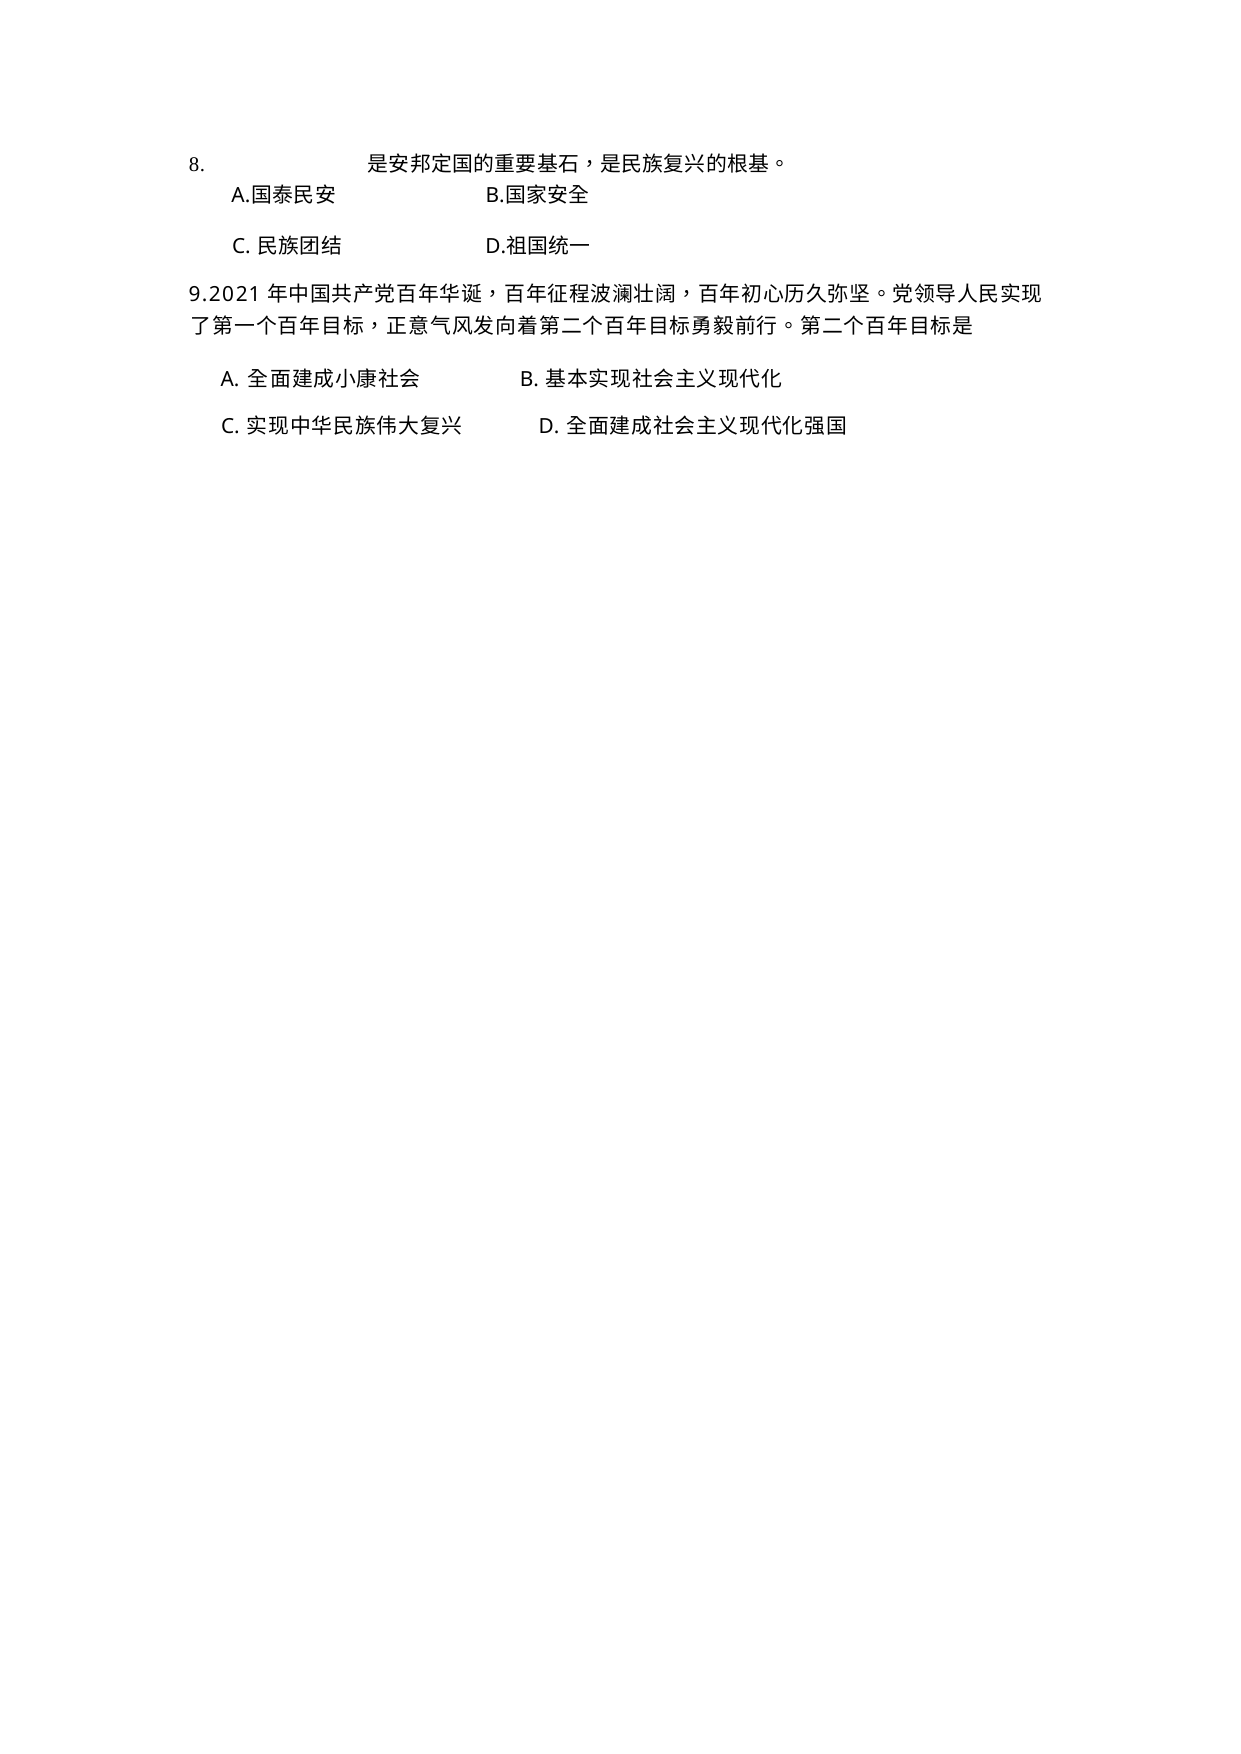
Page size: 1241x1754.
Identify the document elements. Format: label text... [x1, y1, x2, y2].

text C. 实现中华民族伟大复兴 D. 全面建成社会主义现代化强国 [221, 412, 1054, 439]
text A. 全面建成小康社会 B. 基本实现社会主义现代化 [220, 364, 1054, 392]
text 8. 是安邦定国的重要基石，是民族复兴的根基。 A.国泰民安 B.国家安全 [189, 149, 791, 208]
text C. 民族团结 D.祖国统一 [232, 232, 1054, 259]
text 9.2021 年中国共产党百年华诞，百年征程波澜壮阔，百年初心历久弥坚。党领导人民实现 了第一个百年目标，正意气风发向着第二个百年目标勇毅前行。第二个百年目标是 [188, 279, 1046, 340]
